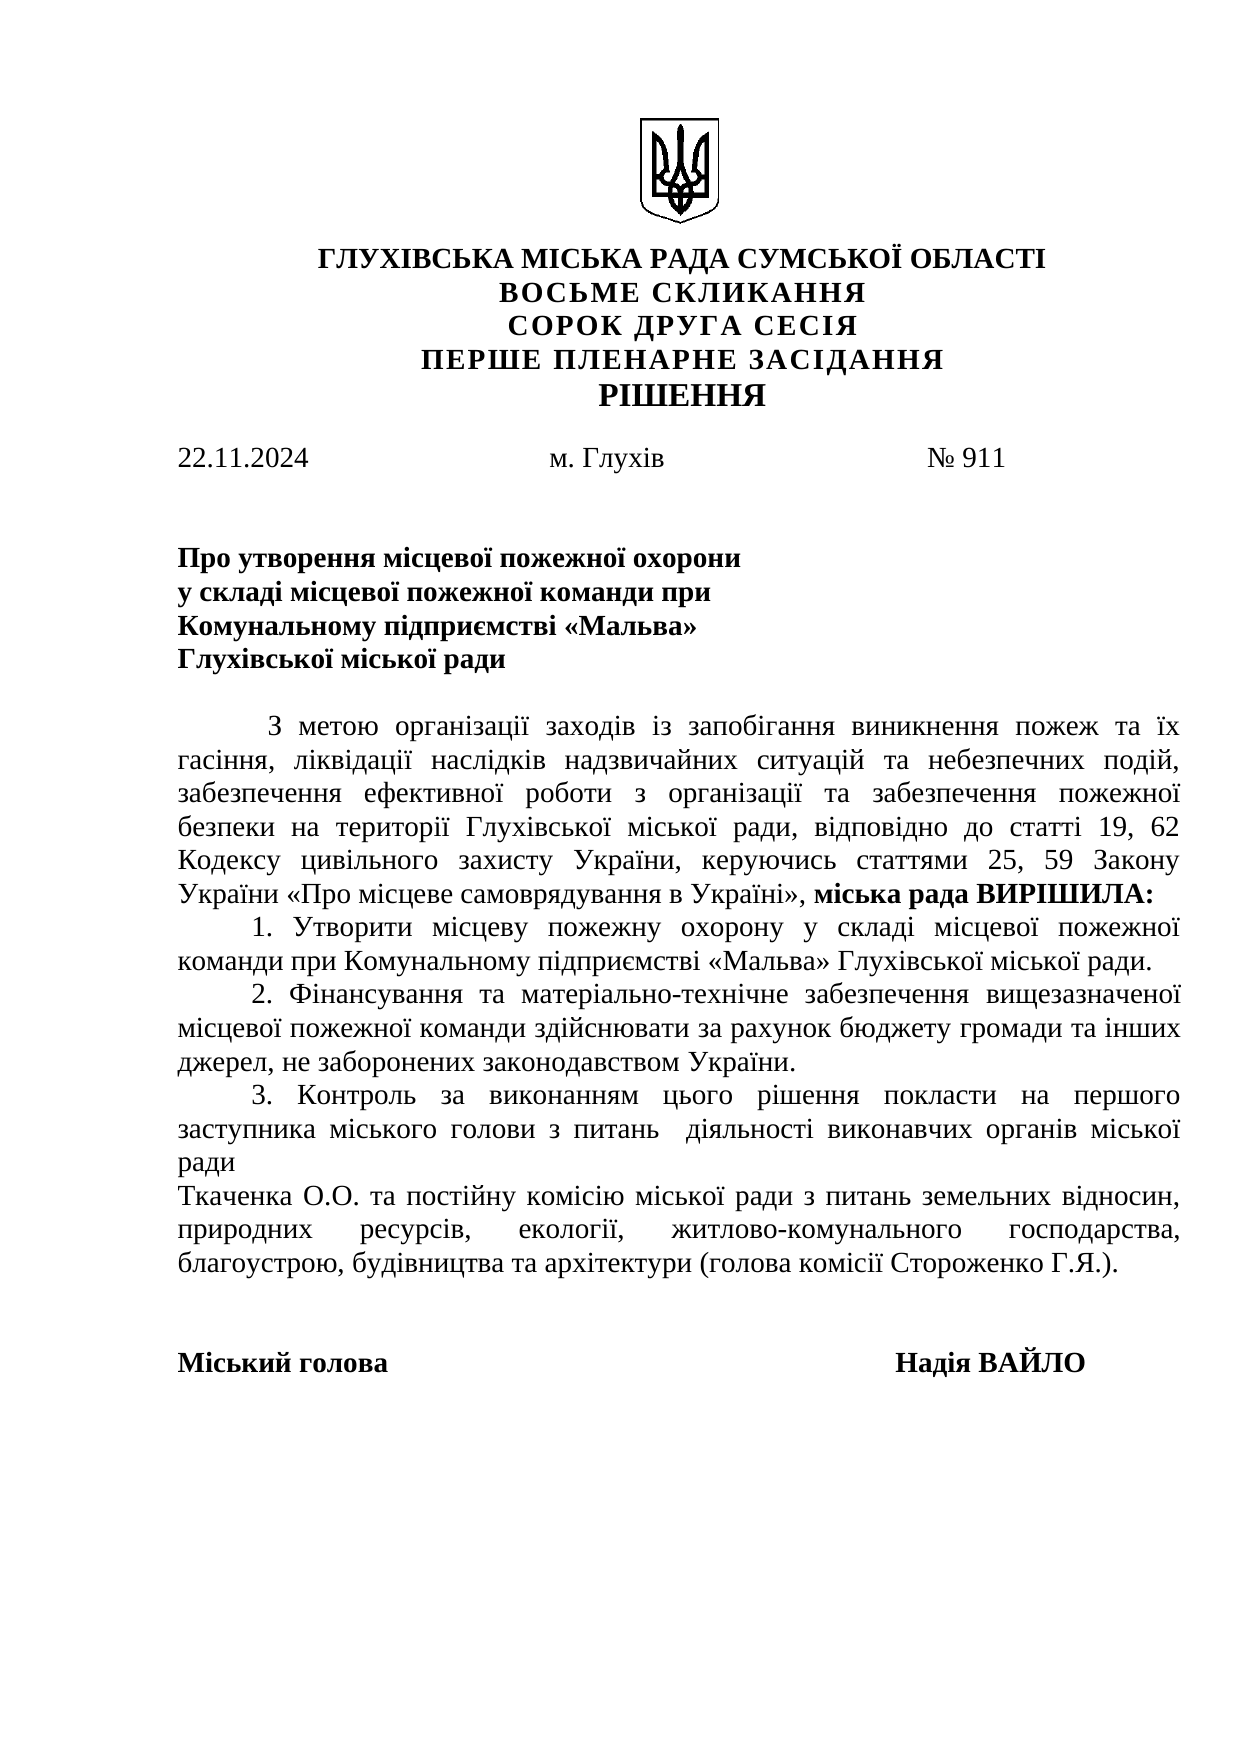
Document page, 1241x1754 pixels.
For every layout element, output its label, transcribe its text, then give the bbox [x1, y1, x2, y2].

text ВОСЬМЕ СКЛИКАННЯ [183, 275, 1181, 308]
text ГЛУХІВСЬКА МІСЬКА РАДА СУМСЬКОЇ ОБЛАСТІ [183, 241, 1181, 275]
text РІШЕННЯ [183, 375, 1181, 414]
text 2. Фінансування та матеріально-технічне забезпечення вищезазначеної місцевої пожежної команди здійснювати за рахунок бюджету громади та інших джерел, не заборонених законодавством України. [177, 977, 1181, 1077]
text 1. Утворити місцеву пожежну охорону у складі місцевої пожежної команди при Комунальному підприємстві «Мальва» Глухівської міської ради. [177, 909, 1181, 977]
picture [639, 118, 719, 225]
text 3. Контроль за виконанням цього рішення покласти на першого заступника міського голови з питань діяльності виконавчих органів міської ради Ткаченка О.О. та постійну комісію міської ради з питань земельних відносин, природних ресурсів, екології, житлово-комунального господарства, благоустрою, будівництва та архітектури (голова комісії Стороженко Г.Я.). [177, 1077, 1181, 1278]
text Про утворення місцевої пожежної охорони [177, 541, 1181, 574]
text Комунальному підприємстві «Мальва» [177, 608, 1181, 641]
text 22.11.2024 м. Глухів № 911 [177, 440, 1181, 473]
text у складі місцевої пожежної команди при [177, 574, 1181, 608]
text ПЕРШЕ ПЛЕНАРНЕ ЗАСІДАННЯ [183, 342, 1181, 375]
text З метою організації заходів із запобігання виникнення пожеж та їх гасіння, ліквідації наслідків надзвичайних ситуацій та небезпечних подій, забезпечення ефективної роботи з організації та забезпечення пожежної безпеки на території Глухівської міської ради, відповідно до статті 19, 62 Кодексу цивільного захисту України, керуючись статтями 25, 59 Закону України «Про місцеве самоврядування в Україні», міська рада ВИРІШИЛА: [177, 708, 1181, 909]
text Глухівської міської ради [177, 641, 1181, 675]
text Міський голова Надія ВАЙЛО [177, 1346, 1181, 1379]
text СОРОК ДРУГА СЕСІЯ [183, 308, 1181, 342]
